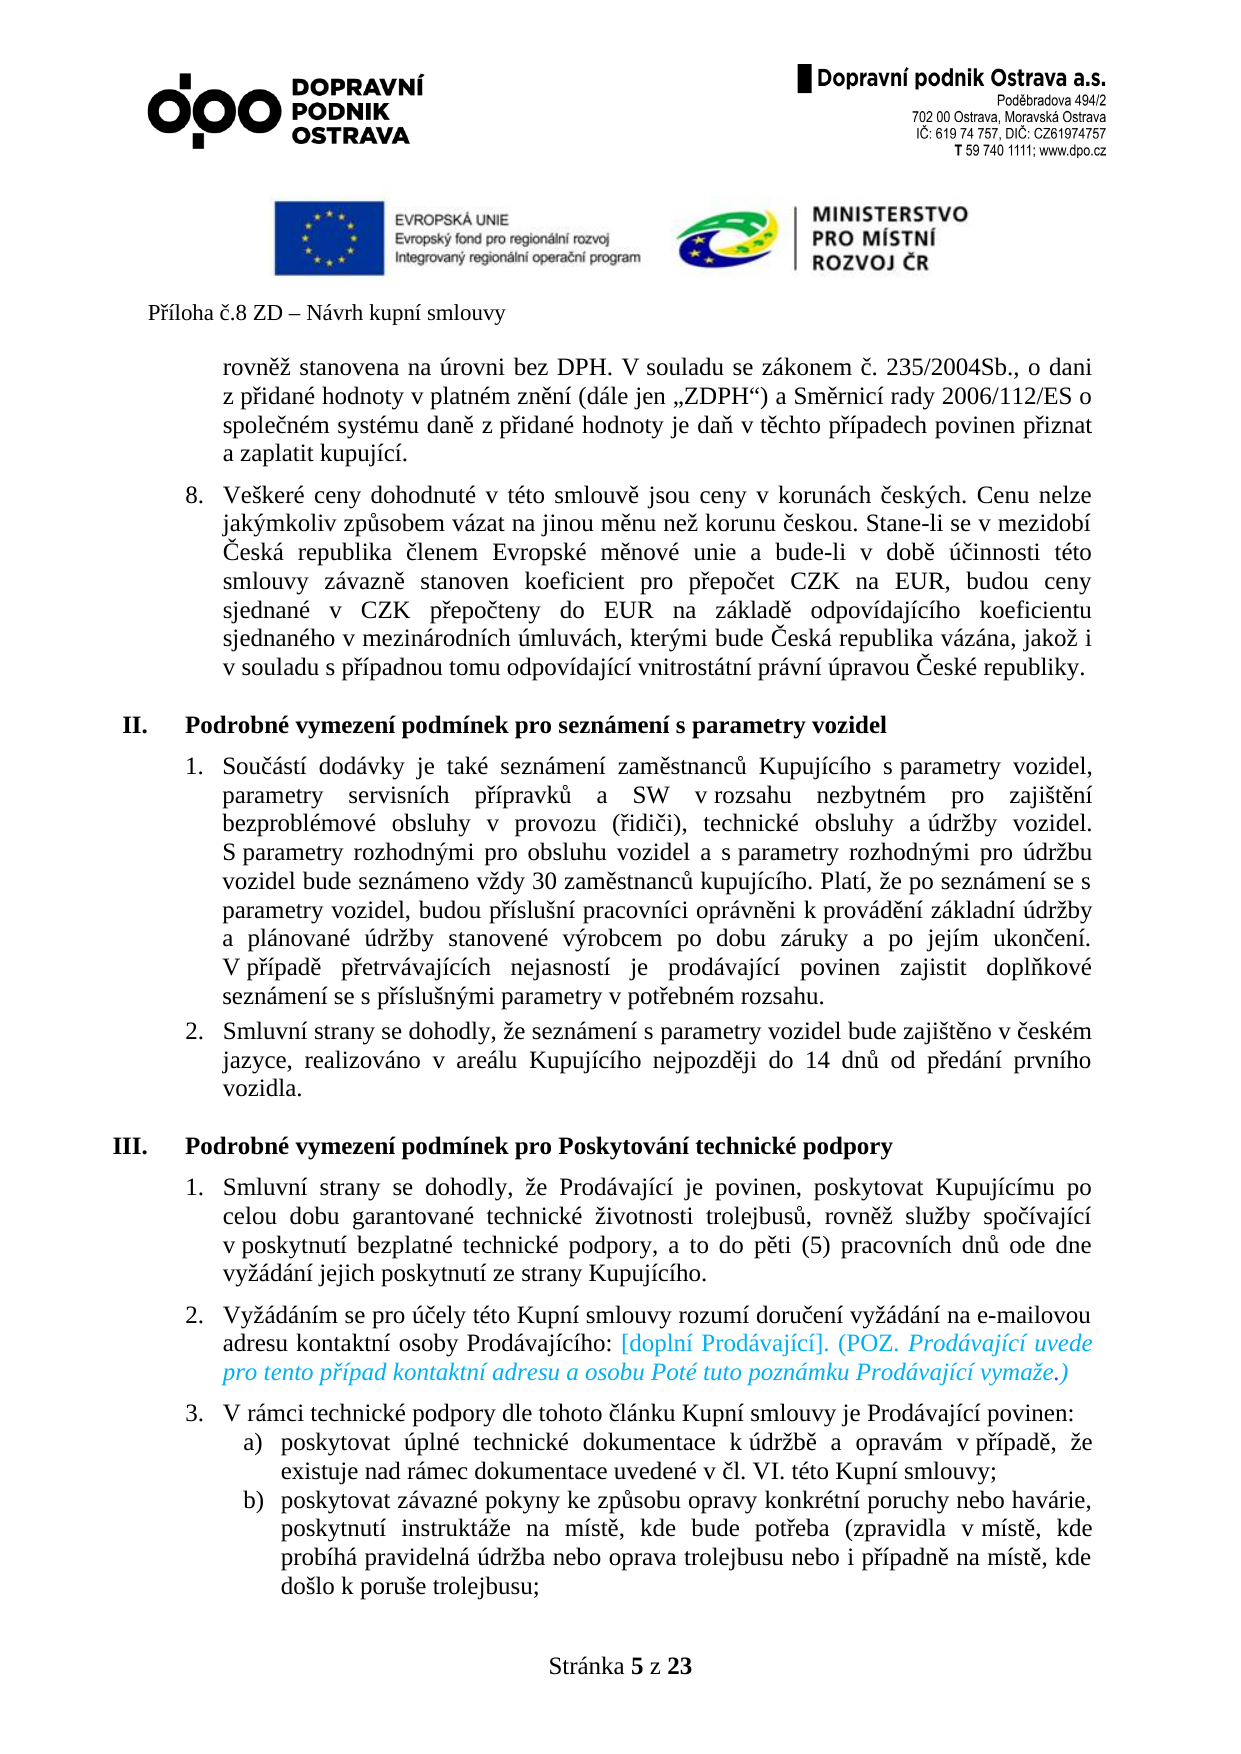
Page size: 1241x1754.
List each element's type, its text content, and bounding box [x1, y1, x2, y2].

list Veškeré ceny dohodnuté v této smlouvě jsou ceny v korunách českých. Cenu nelze jakýmkoliv způsobem vázat na jinou měnu než korunu českou. Stane-li se v mezidobí Česká republika členem Evropské měnové unie a bude-li v době účinnosti této smlouvy závazně stanoven koeficient pro přepočet CZK na EUR, budou ceny sjednané v CZK přepočteny do EUR na základě odpovídajícího koeficientu sjednaného v mezinárodních úmluvách, kterými bude Česká republika vázána, jakož i v souladu s případnou tomu odpovídající vnitrostátní právní úpravou České republiky. [185, 480, 1092, 681]
list V rámci technické podpory dle tohoto článku Kupní smlouvy je Prodávající povinen: [185, 1398, 1092, 1427]
list poskytovat úplné technické dokumentace k údržbě a opravám v případě, že existuje nad rámec dokumentace uvedené v čl. VI. této Kupní smlouvy; [243, 1427, 1092, 1485]
list Vyžádáním se pro účely této Kupní smlouvy rozumí doručení vyžádání na e-mailovou adresu kontaktní osoby Prodávajícího: [doplní Prodávající]. (POZ. Prodávající uvede pro tento případ kontaktní adresu a osobu Poté tuto poznámku Prodávající vymaže.) [185, 1300, 1092, 1386]
list poskytovat závazné pokyny ke způsobu opravy konkrétní poruchy nebo havárie, poskytnutí instruktáže na místě, kde bude potřeba (zpravidla v místě, kde probíhá pravidelná údržba nebo oprava trolejbusu nebo i případně na místě, kde došlo k poruše trolejbusu; [243, 1485, 1092, 1600]
picture [797, 64, 1106, 158]
list Smluvní strany se dohodly, že Prodávající je povinen, poskytovat Kupujícímu po celou dobu garantované technické životnosti trolejbusů, rovněž služby spočívající v poskytnutí bezplatné technické podpory, a to do pěti (5) pracovních dnů ode dne vyžádání jejich poskytnutí ze strany Kupujícího. [185, 1172, 1092, 1287]
list Součástí dodávky je také seznámení zaměstnanců Kupujícího s parametry vozidel, parametry servisních přípravků a SW v rozsahu nezbytném pro zajištění bezproblémové obsluhy v provozu (řidiči), technické obsluhy a údržby vozidel. S parametry rozhodnými pro obsluhu vozidel a s parametry rozhodnými pro údržbu vozidel bude seznámeno vždy 30 zaměstnanců kupujícího. Platí, že po seznámení se s parametry vozidel, budou příslušní pracovníci oprávněni k provádění základní údržby a plánované údržby stanovené výrobcem po dobu záruky a po jejím ukončení. V případě přetrvávajících nejasností je prodávající povinen zajistit doplňkové seznámení se s příslušnými parametry v potřebném rozsahu. [185, 751, 1092, 1010]
picture [250, 177, 990, 300]
picture [147, 73, 425, 149]
list Smluvní strany se dohodly, že seznámení s parametry vozidel bude zajištěno v českém jazyce, realizováno v areálu Kupujícího nejpozději do 14 dnů od předání prvního vozidla. [185, 1016, 1092, 1102]
list Podrobné vymezení podmínek pro Poskytování technické podpory [148, 1131, 1092, 1160]
list Podrobné vymezení podmínek pro seznámení s parametry vozidel [148, 710, 1092, 738]
